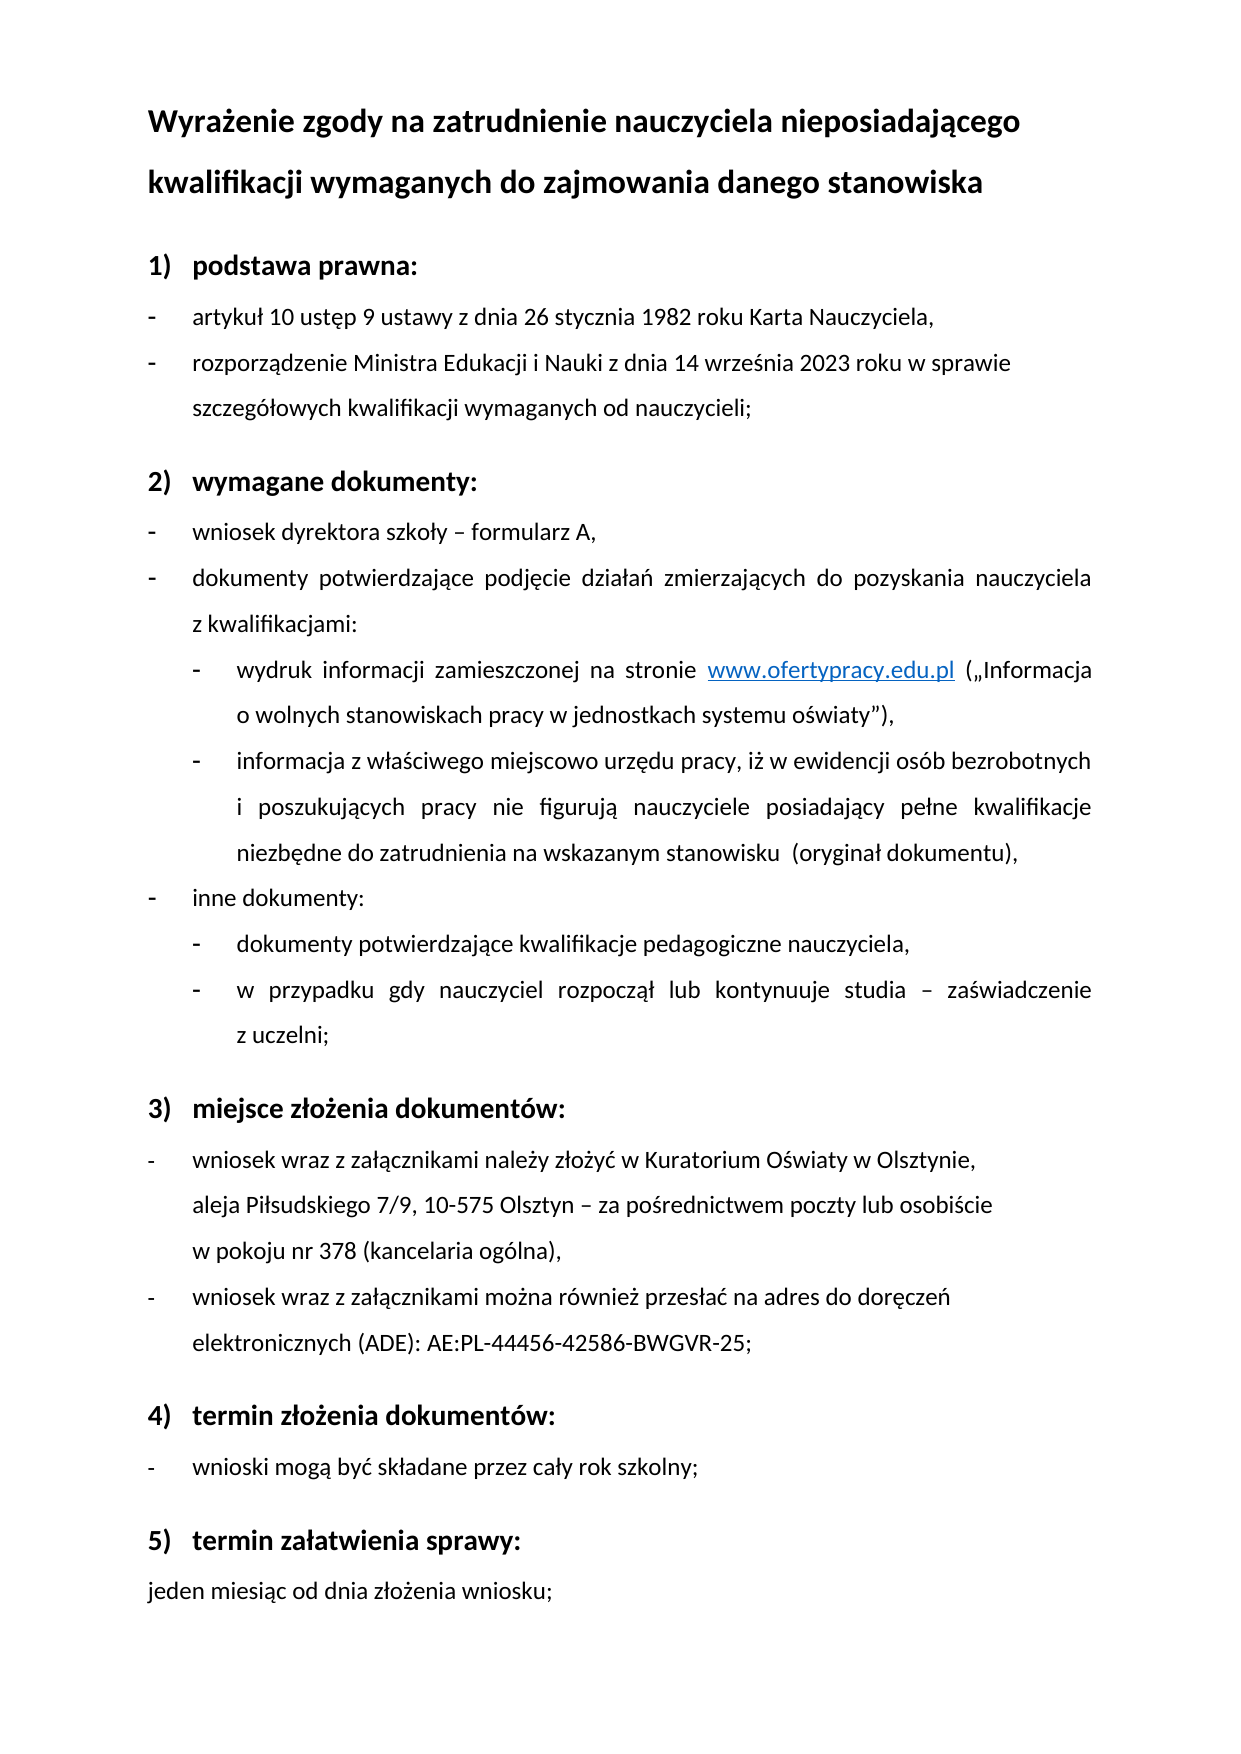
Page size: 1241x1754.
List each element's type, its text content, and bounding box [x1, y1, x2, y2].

text jeden miesiąc od dnia złożenia wniosku; [148, 1575, 1092, 1606]
list termin załatwienia sprawy: [148, 1522, 1092, 1557]
list dokumenty potwierdzające podjęcie działań zmierzających do pozyskania nauczyciela z kwalifikacjami: [148, 562, 1092, 638]
list rozporządzenie Ministra Edukacji i Nauki z dnia 14 września 2023 roku w sprawie szczegółowych kwalifikacji wymaganych od nauczycieli; [148, 347, 1092, 423]
list wymagane dokumenty: [148, 463, 1092, 499]
list wydruk informacji zamieszczonej na stronie www.ofertypracy.edu.pl („Informacja o wolnych stanowiskach pracy w jednostkach systemu oświaty”), [192, 654, 1092, 730]
subtitle Wyrażenie zgody na zatrudnienie nauczyciela nieposiadającego kwalifikacji wymaganych do zajmowania danego stanowiska [148, 100, 1092, 202]
list dokumenty potwierdzające kwalifikacje pedagogiczne nauczyciela, [192, 928, 1092, 959]
list informacja z właściwego miejscowo urzędu pracy, iż w ewidencji osób bezrobotnych i poszukujących pracy nie figurują nauczyciele posiadający pełne kwalifikacje niezbędne do zatrudnienia na wskazanym stanowisku (oryginał dokumentu), [192, 745, 1092, 867]
list artykuł 10 ustęp 9 ustawy z dnia 26 stycznia 1982 roku Karta Nauczyciela, [148, 301, 1092, 331]
list wnioski mogą być składane przez cały rok szkolny; [148, 1451, 1092, 1481]
list wniosek wraz z załącznikami należy złożyć w Kuratorium Oświaty w Olsztynie, aleja Piłsudskiego 7/9, 10-575 Olsztyn – za pośrednictwem poczty lub osobiście w pokoju nr 378 (kancelaria ogólna), [148, 1144, 1092, 1266]
subtitle podstawa prawna: [148, 247, 1092, 283]
list inne dokumenty: [148, 882, 1092, 913]
list wniosek wraz z załącznikami można również przesłać na adres do doręczeń elektronicznych (ADE): AE:PL-44456-42586-BWGVR-25; [148, 1281, 1092, 1357]
list miejsce złożenia dokumentów: [148, 1090, 1092, 1126]
list termin złożenia dokumentów: [148, 1397, 1092, 1433]
list wniosek dyrektora szkoły – formularz A, [148, 517, 1092, 547]
list w przypadku gdy nauczyciel rozpoczął lub kontynuuje studia – zaświadczenie z uczelni; [192, 974, 1092, 1050]
